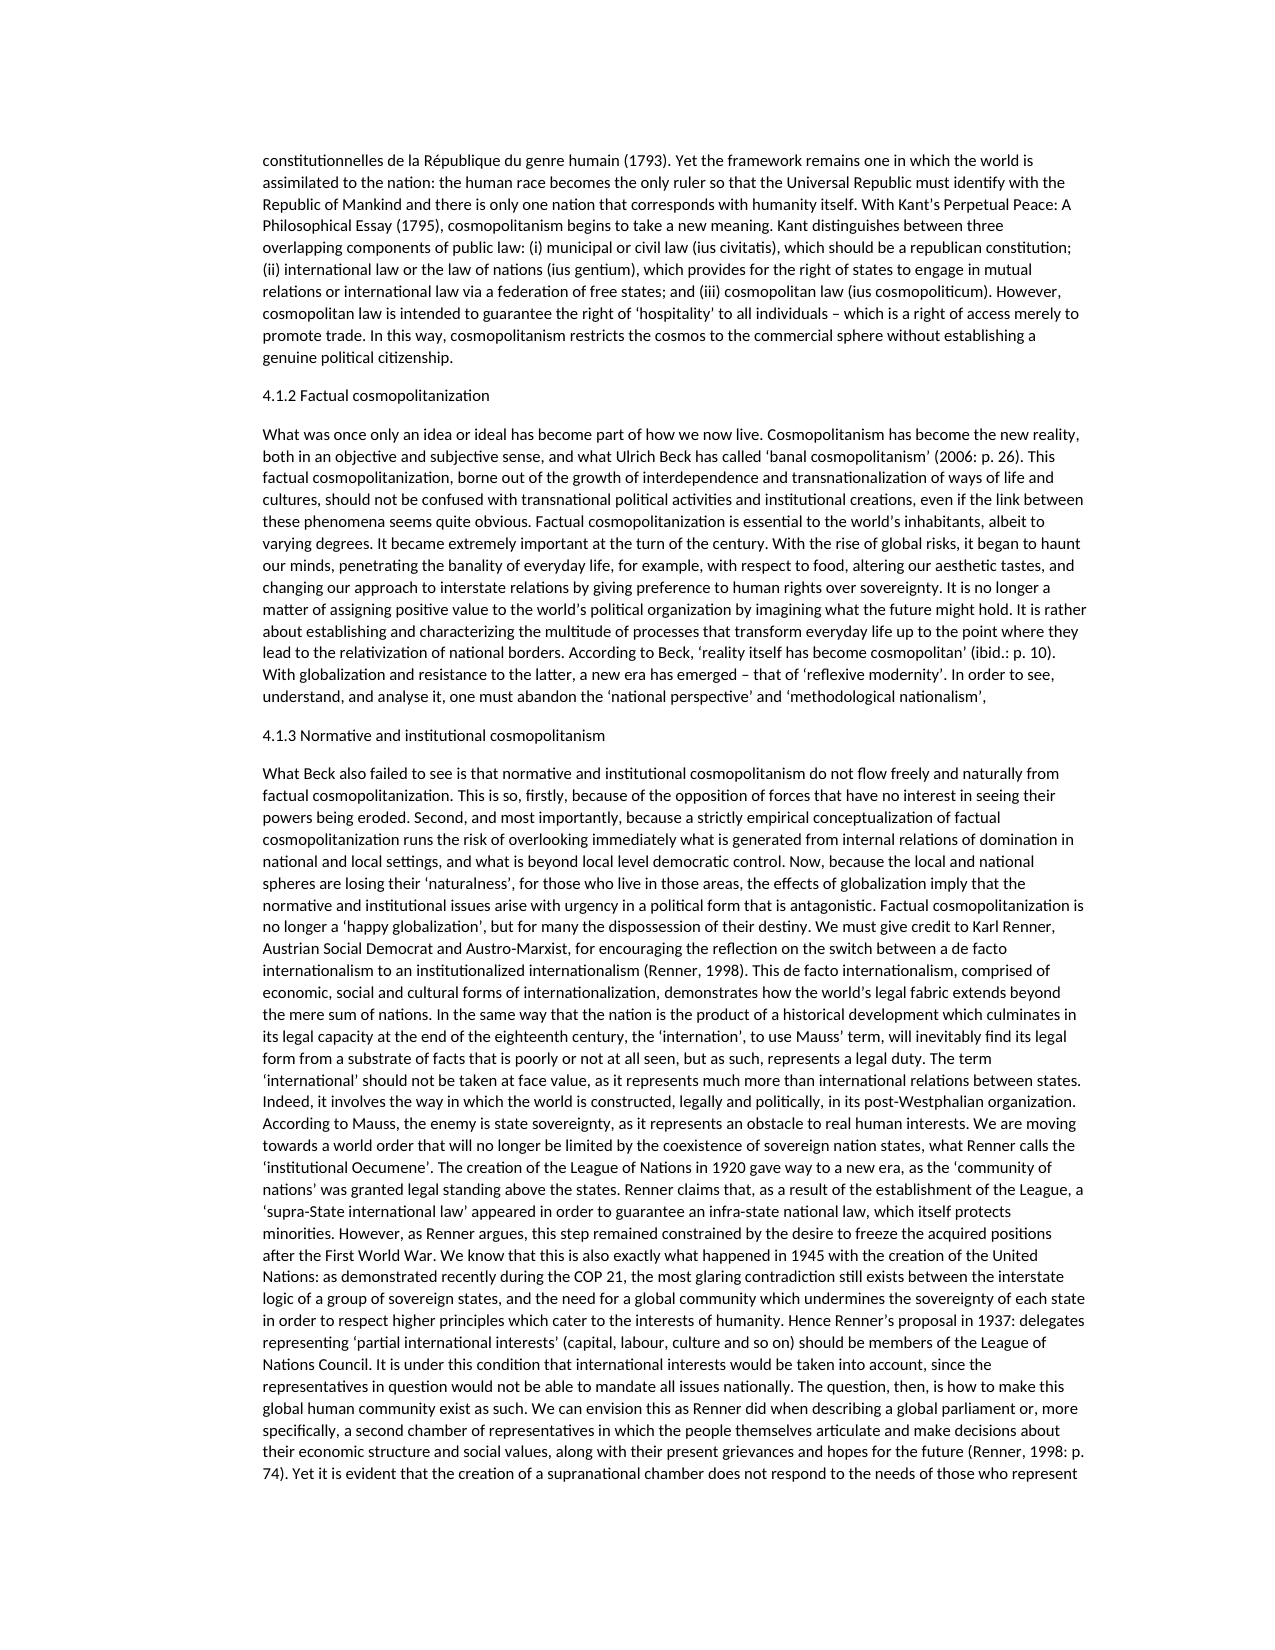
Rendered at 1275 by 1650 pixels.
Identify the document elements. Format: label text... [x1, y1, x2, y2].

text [262, 150, 1087, 367]
text What was once only an idea or ideal has become part of how we now live. Cosmopolitanism has become the new reality, both in an objective and subjective sense, and what Ulrich Beck has called ‘banal cosmopolitanism’ (2006: p. 26). This factual cosmopolitanization, borne out of the growth of interdependence and transnationalization of ways of life and cultures, should not be confused with transnational political activities and institutional creations, even if the link between these phenomena seems quite obvious. Factual cosmopolitanization is essential to the world’s inhabitants, albeit to varying degrees. It became extremely important at the turn of the century. With the rise of global risks, it began to haunt our minds, penetrating the banality of everyday life, for example, with respect to food, altering our aesthetic tastes, and changing our approach to interstate relations by giving preference to human rights over sovereignty. It is no longer a matter of assigning positive value to the world’s political organization by imagining what the future might hold. It is rather about establishing and characterizing the multitude of processes that transform everyday life up to the point where they lead to the relativization of national borders. According to Beck, ‘reality itself has become cosmopolitan’ (ibid.: p. 10). With globalization and resistance to the latter, a new era has emerged – that of ‘reflexive modernity’. In order to see, understand, and analyse it, one must abandon the ‘national perspective’ and ‘methodological nationalism’, [262, 424, 1087, 707]
text 4.1.3 Normative and institutional cosmopolitanism [262, 725, 1087, 745]
text 4.1.2 Factual cosmopolitanization [262, 385, 1087, 406]
